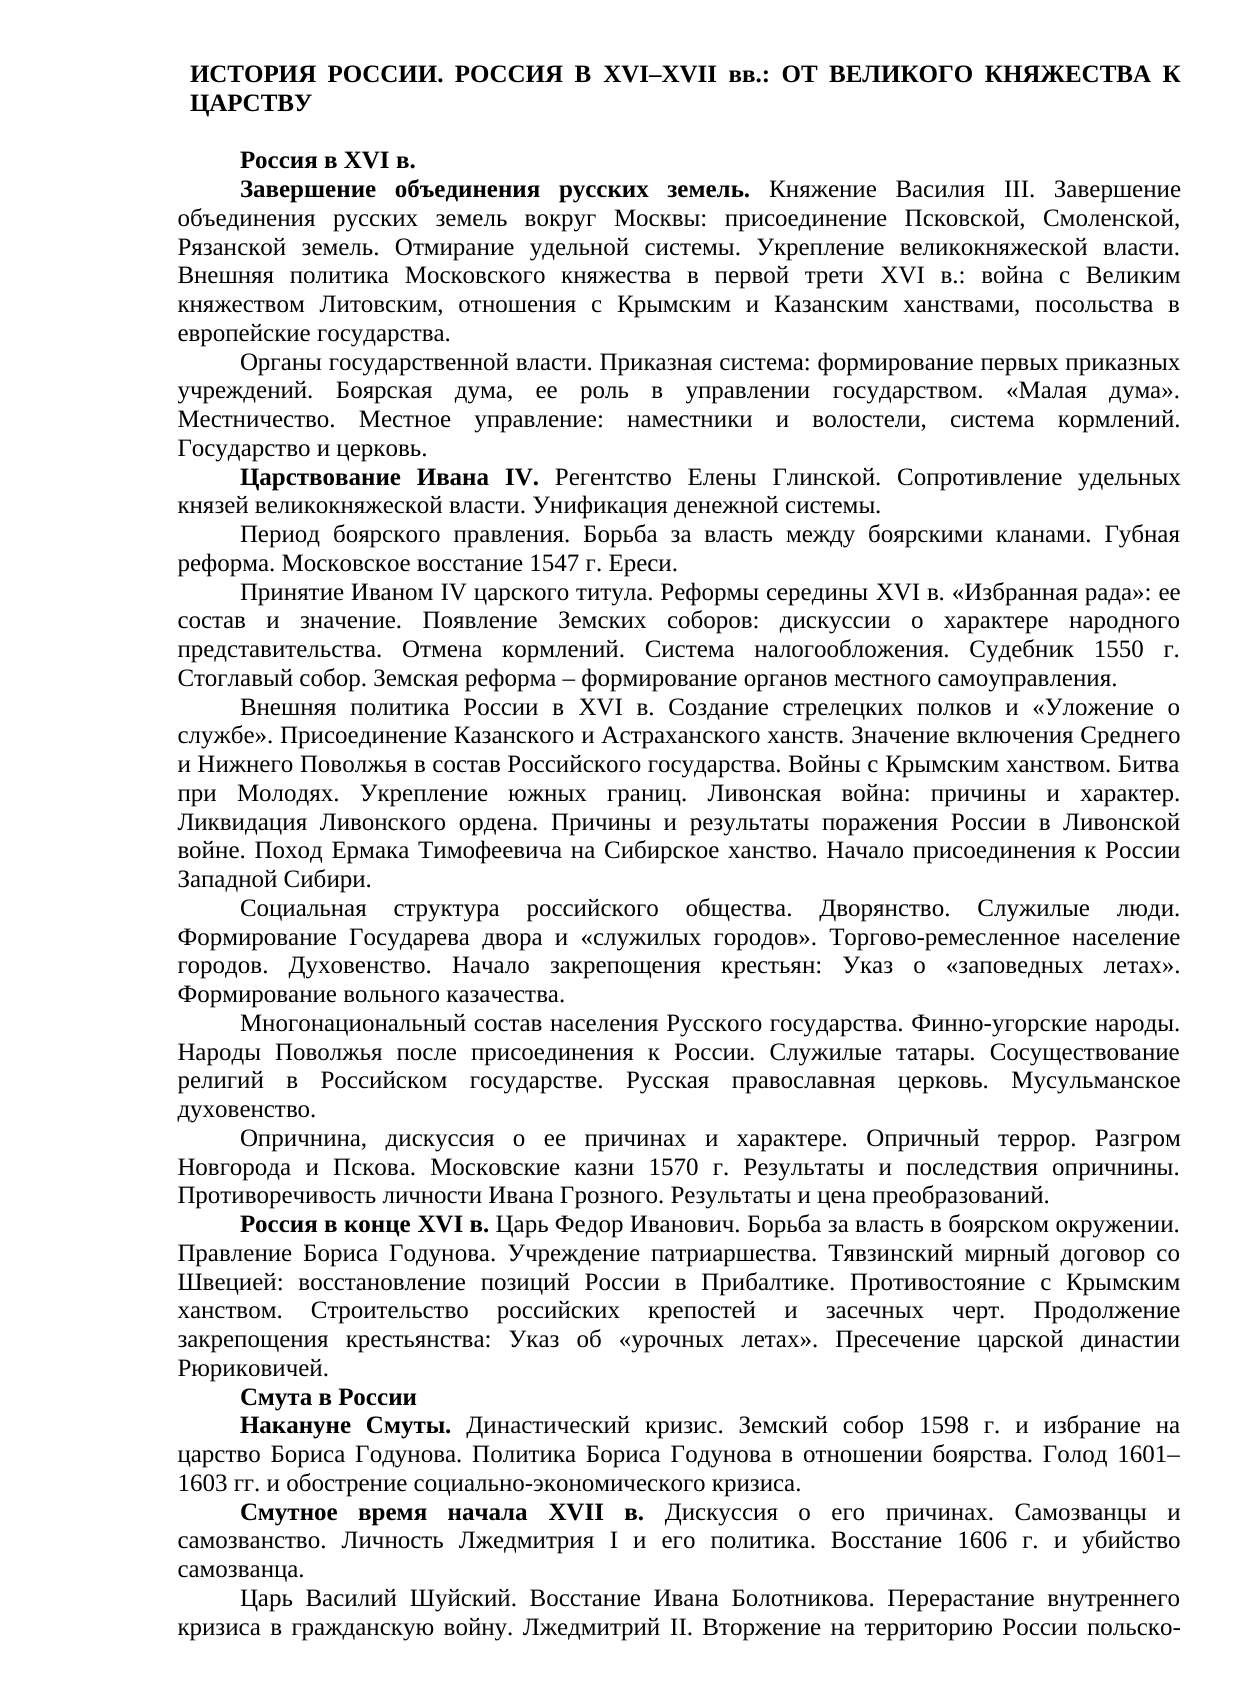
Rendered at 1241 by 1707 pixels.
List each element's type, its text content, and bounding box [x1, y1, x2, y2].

text ИСТОРИЯ РОССИИ. РОССИЯ В XVI–XVII вв.: ОТ ВЕЛИКОГО КНЯЖЕСТВА К ЦАРСТВУ [190, 59, 1181, 117]
text Многонациональный состав населения Русского государства. Финно-угорские народы. Народы Поволжья после присоединения к России. Служилые татары. Сосуществование религий в Российском государстве. Русская православная церковь. Мусульманское духовенство. [177, 1008, 1181, 1123]
text Социальная структура российского общества. Дворянство. Служилые люди. Формирование Государева двора и «служилых городов». Торгово-ремесленное население городов. Духовенство. Начало закрепощения крестьян: Указ о «заповедных летах». Формирование вольного казачества. [177, 893, 1181, 1008]
text Царствование Ивана IV. Регентство Елены Глинской. Сопротивление удельных князей великокняжеской власти. Унификация денежной системы. [177, 462, 1181, 519]
text Россия в XVI в. [177, 145, 1181, 174]
text Завершение объединения русских земель. Княжение Василия III. Завершение объединения русских земель вокруг Москвы: присоединение Псковской, Смоленской, Рязанской земель. Отмирание удельной системы. Укрепление великокняжеской власти. Внешняя политика Московского княжества в первой трети XVI в.: война с Великим княжеством Литовским, отношения с Крымским и Казанским ханствами, посольства в европейские государства. [177, 174, 1181, 347]
text Смута в России [177, 1382, 1181, 1410]
text Внешняя политика России в XVI в. Создание стрелецких полков и «Уложение о службе». Присоединение Казанского и Астраханского ханств. Значение включения Среднего и Нижнего Поволжья в состав Российского государства. Войны с Крымским ханством. Битва при Молодях. Укрепление южных границ. Ливонская война: причины и характер. Ликвидация Ливонского ордена. Причины и результаты поражения России в Ливонской войне. Поход Ермака Тимофеевича на Сибирское ханство. Начало присоединения к России Западной Сибири. [177, 692, 1181, 893]
text Россия в конце XVI в. Царь Федор Иванович. Борьба за власть в боярском окружении. Правление Бориса Годунова. Учреждение патриаршества. Тявзинский мирный договор со Швецией: восстановление позиций России в Прибалтике. Противостояние с Крымским ханством. Строительство российских крепостей и засечных черт. Продолжение закрепощения крестьянства: Указ об «урочных летах». Пресечение царской династии Рюриковичей. [177, 1209, 1181, 1382]
text Период боярского правления. Борьба за власть между боярскими кланами. Губная реформа. Московское восстание 1547 г. Ереси. [177, 519, 1181, 577]
text Смутное время начала XVII в. Дискуссия о его причинах. Самозванцы и самозванство. Личность Лжедмитрия I и его политика. Восстание 1606 г. и убийство самозванца. [177, 1497, 1181, 1583]
text Накануне Смуты. Династический кризис. Земский собор 1598 г. и избрание на царство Бориса Годунова. Политика Бориса Годунова в отношении боярства. Голод 1601–1603 гг. и обострение социально-экономического кризиса. [177, 1410, 1181, 1497]
text Органы государственной власти. Приказная система: формирование первых приказных учреждений. Боярская дума, ее роль в управлении государством. «Малая дума». Местничество. Местное управление: наместники и волостели, система кормлений. Государство и церковь. [177, 347, 1181, 462]
text Принятие Иваном IV царского титула. Реформы середины XVI в. «Избранная рада»: ее состав и значение. Появление Земских соборов: дискуссии о характере народного представительства. Отмена кормлений. Система налогообложения. Судебник 1550 г. Стоглавый собор. Земская реформа – формирование органов местного самоуправления. [177, 577, 1181, 692]
text Опричнина, дискуссия о ее причинах и характере. Опричный террор. Разгром Новгорода и Пскова. Московские казни 1570 г. Результаты и последствия опричнины. Противоречивость личности Ивана Грозного. Результаты и цена преобразований. [177, 1123, 1181, 1209]
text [177, 1583, 1181, 1640]
